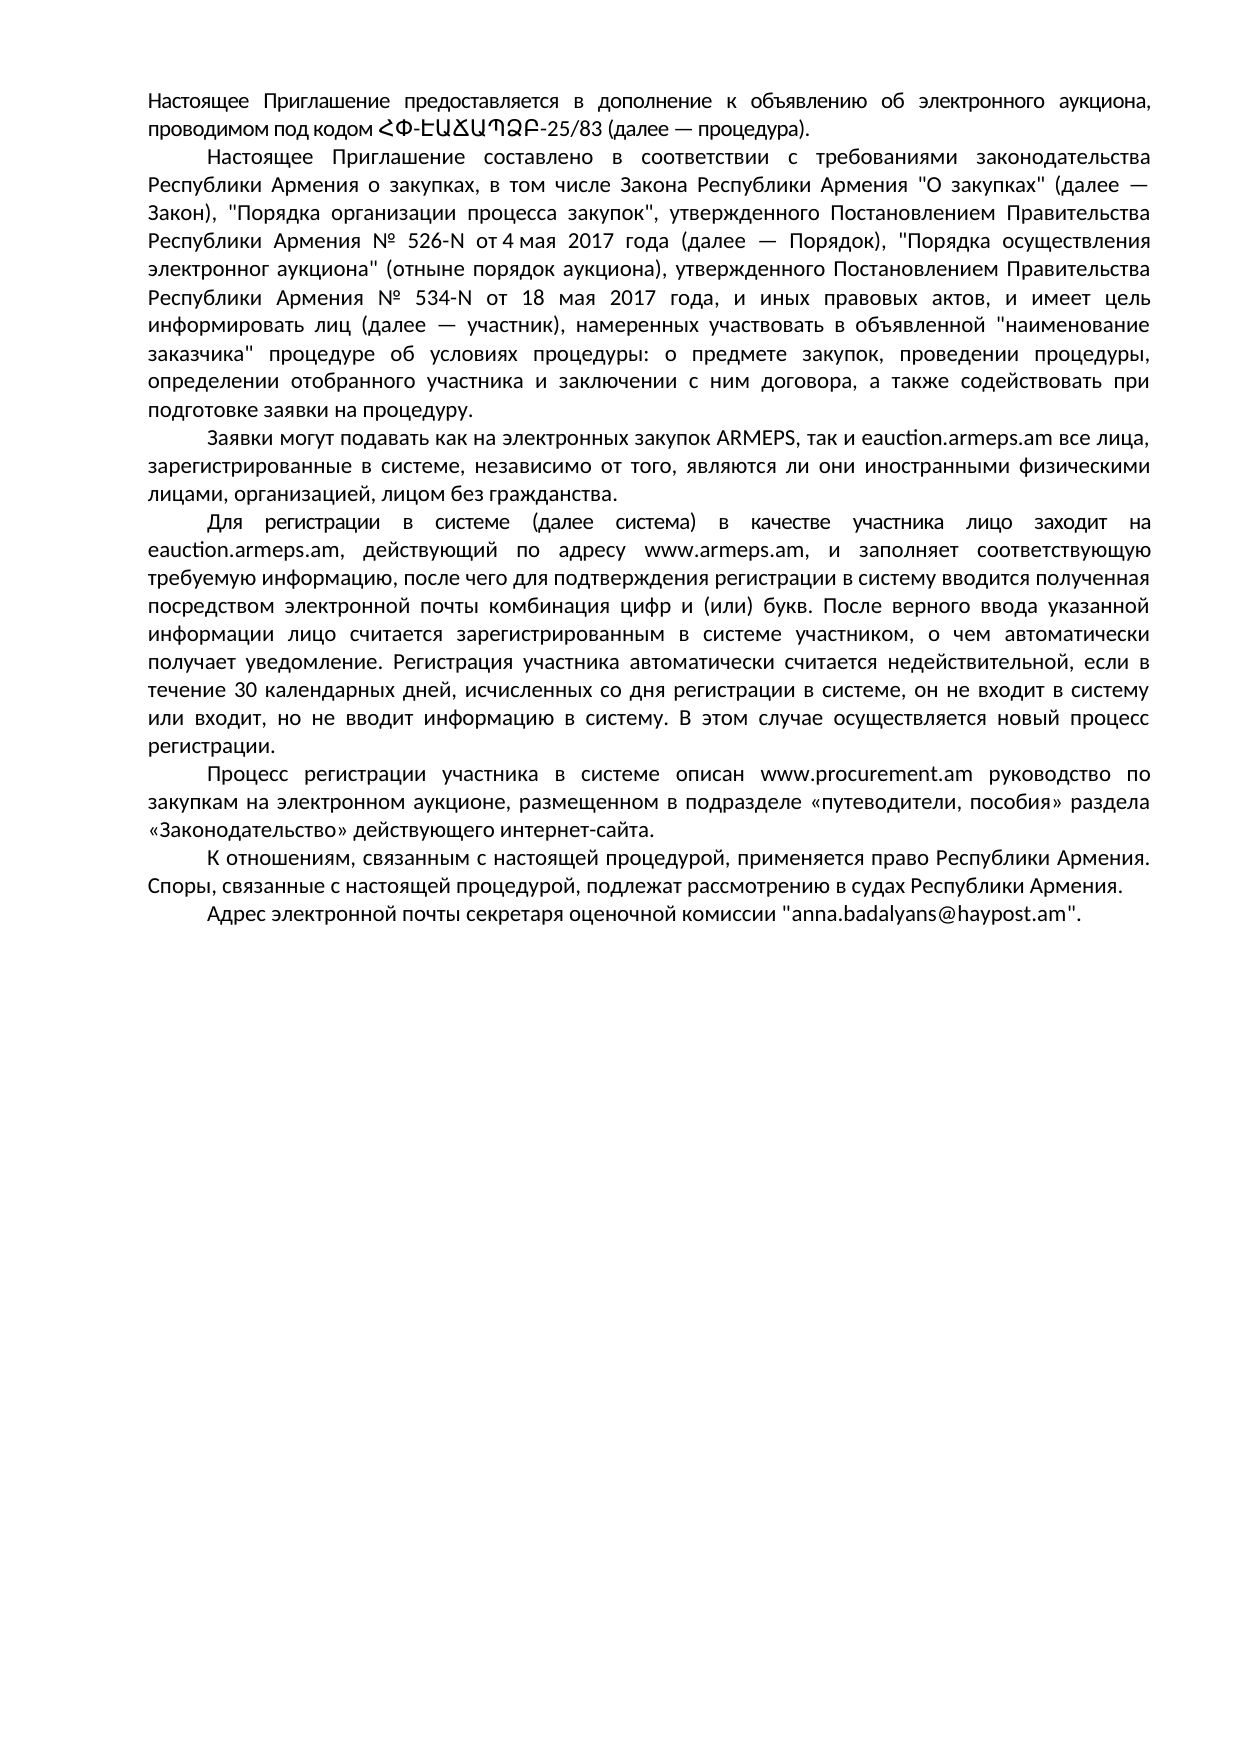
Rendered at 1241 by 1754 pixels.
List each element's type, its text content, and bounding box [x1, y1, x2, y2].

text Для регистрации в системе (далее система) в качестве участника лицо заходит на eauction.armeps.am, действующий по адресу www.armeps.am, и заполняет соответствующую требуемую информацию, после чего для подтверждения регистрации в систему вводится полученная посредством электронной почты комбинация цифр и (или) букв. После верного ввода указанной информации лицо считается зарегистрированным в системе участником, о чем автоматически получает уведомление. Регистрация участника автоматически считается недействительной, если в течение 30 календарных дней, исчисленных со дня регистрации в системе, он не входит в систему или входит, но не вводит информацию в систему. В этом случае осуществляется новый процесс регистрации. [148, 507, 1152, 759]
text Заявки могут подавать как на электронных закупок ARMEPS, так и eauction.armeps.am все лица, зарегистрированные в системе, независимо от того, являются ли они иностранными физическими лицами, организацией, лицом без гражданства. [148, 423, 1152, 507]
text Настоящее Приглашение предоставляется в дополнение к объявлению об электронного аукциона, проводимом под кодом ՀՓ-ԷԱՃԱՊՁԲ-25/83 (далее — процедура). [148, 86, 1152, 142]
text К отношениям, связанным с настоящей процедурой, применяется право Республики Армения. Споры, связанные с настоящей процедурой, подлежат рассмотрению в судах Республики Армения. [148, 843, 1152, 899]
text Адрес электронной почты секретаря оценочной комиссии "anna.badalyans@haypost.am". [148, 899, 1152, 927]
text Настоящее Приглашение составлено в соответствии с требованиями законодательства Республики Армения о закупках, в том числе Закона Республики Армения "О закупках" (далее — Закон), "Порядка организации процесса закупок", утвержденного Постановлением Правительства Республики Армения № 526-N от 4 мая 2017 года (далее — Порядок), "Порядка осуществления электронног аукциона" (отныне порядок аукциона), утвержденного Постановлением Правительства Республики Армения № 534-N от 18 мая 2017 года, и иных правовых актов, и имеет цель информировать лиц (далее — участник), намеренных участвовать в объявленной "наименование заказчика" процедуре об условиях процедуры: о предмете закупок, проведении процедуры, определении отобранного участника и заключении с ним договора, а также содействовать при подготовке заявки на процедуру. [148, 142, 1152, 423]
text Процесс регистрации участника в системе описан www.procurement.am руководство по закупкам на электронном аукционе, размещенном в подразделе «путеводители, пособия» раздела «Законодательство» действующего интернет-сайта. [148, 759, 1152, 843]
